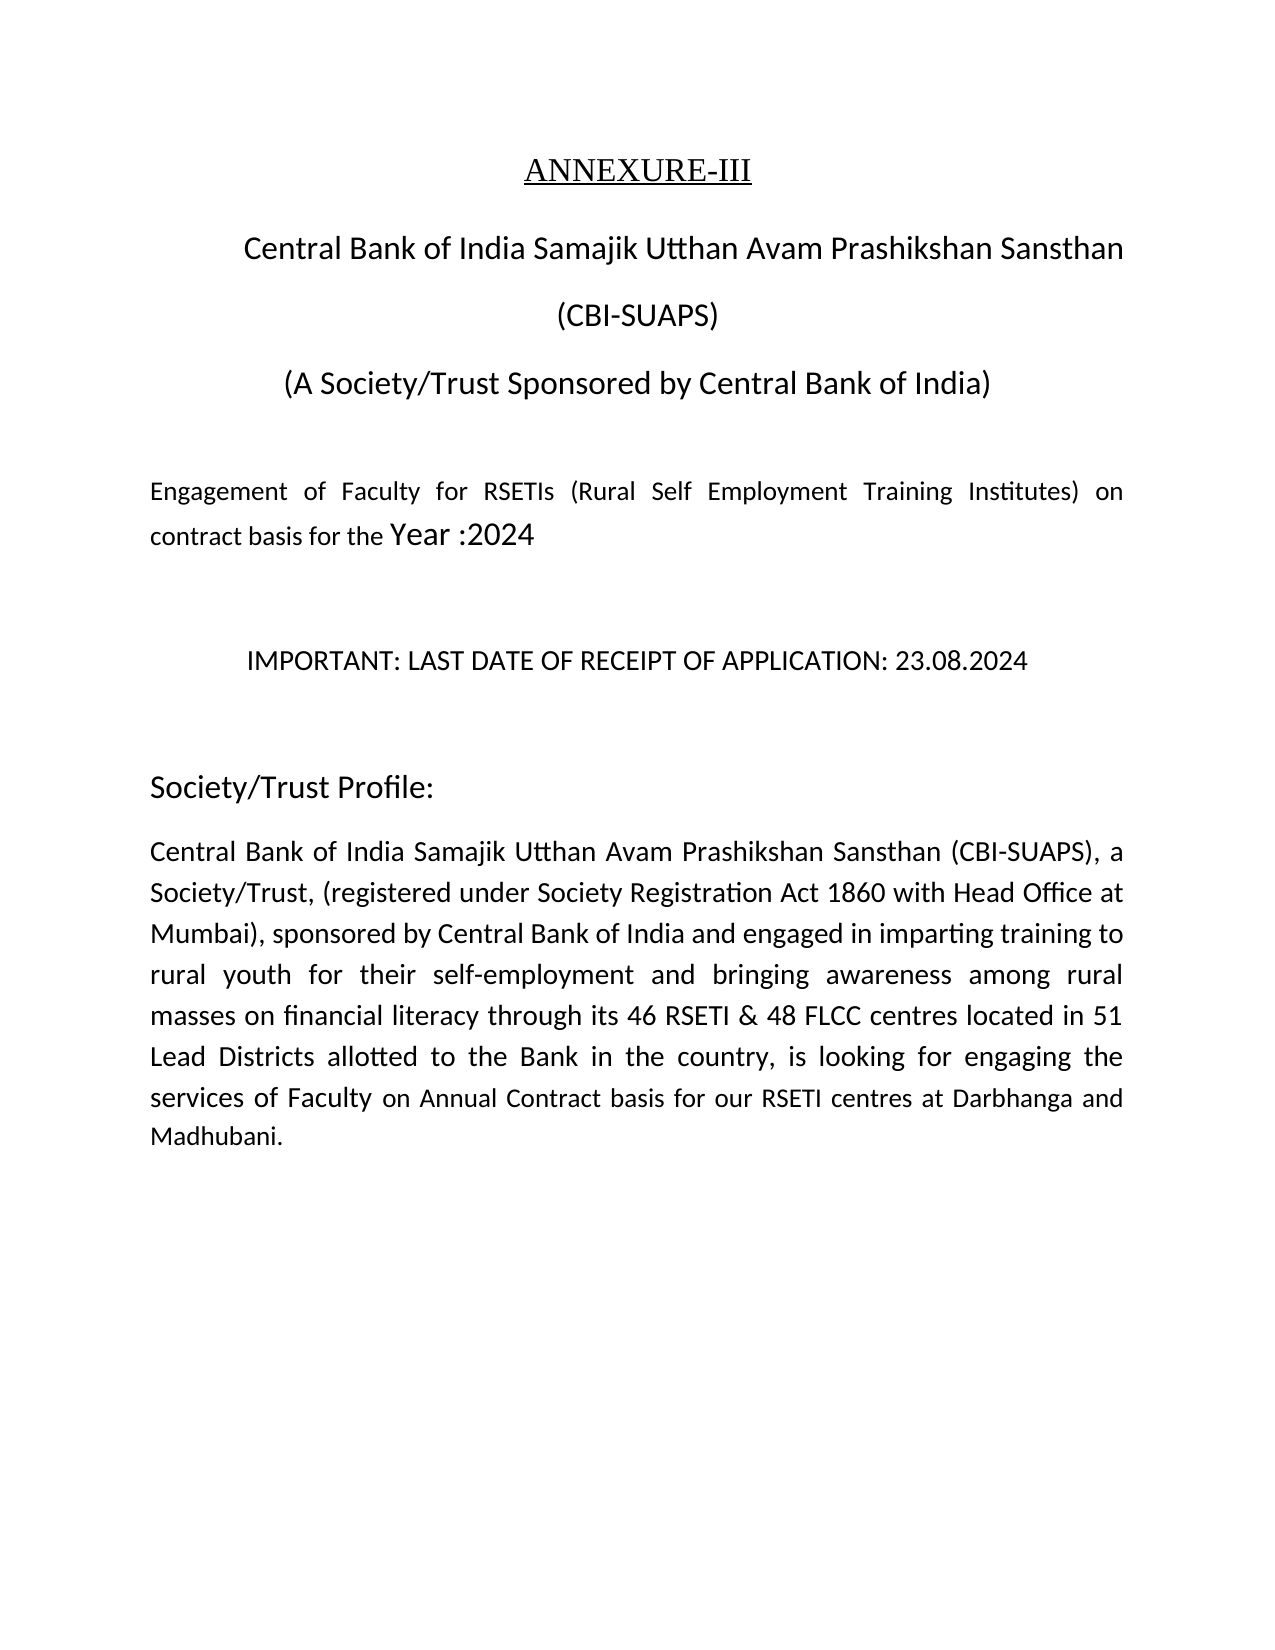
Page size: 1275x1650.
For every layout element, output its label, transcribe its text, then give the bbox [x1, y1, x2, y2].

title ANNEXURE-III [150, 150, 1125, 188]
text Society/Trust Profile: [150, 766, 1125, 806]
text Central Bank of India Samajik Utthan Avam Prashikshan Sansthan (CBI-SUAPS), a Society/Trust, (registered under Society Registration Act 1860 with Head Office at Mumbai), sponsored by Central Bank of India and engaged in imparting training to rural youth for their self-employment and bringing awareness among rural masses on financial literacy through its 46 RSETI & 48 FLCC centres located in 51 Lead Districts allotted to the Bank in the country, is looking for engaging the services of Faculty on Annual Contract basis for our RSETI centres at Darbhanga and Madhubani. [150, 833, 1125, 1152]
text (A Society/Trust Sponsored by Central Bank of India) [150, 362, 1125, 403]
text Central Bank of India Samajik Utthan Avam Prashikshan Sansthan [150, 227, 1125, 267]
text IMPORTANT: LAST DATE OF RECEIPT OF APPLICATION: 23.08.2024 [150, 642, 1125, 678]
text (CBI-SUAPS) [150, 294, 1125, 335]
text Engagement of Faculty for RSETIs (Rural Self Employment Training Institutes) on contract basis for the Year :2024 [150, 474, 1125, 553]
